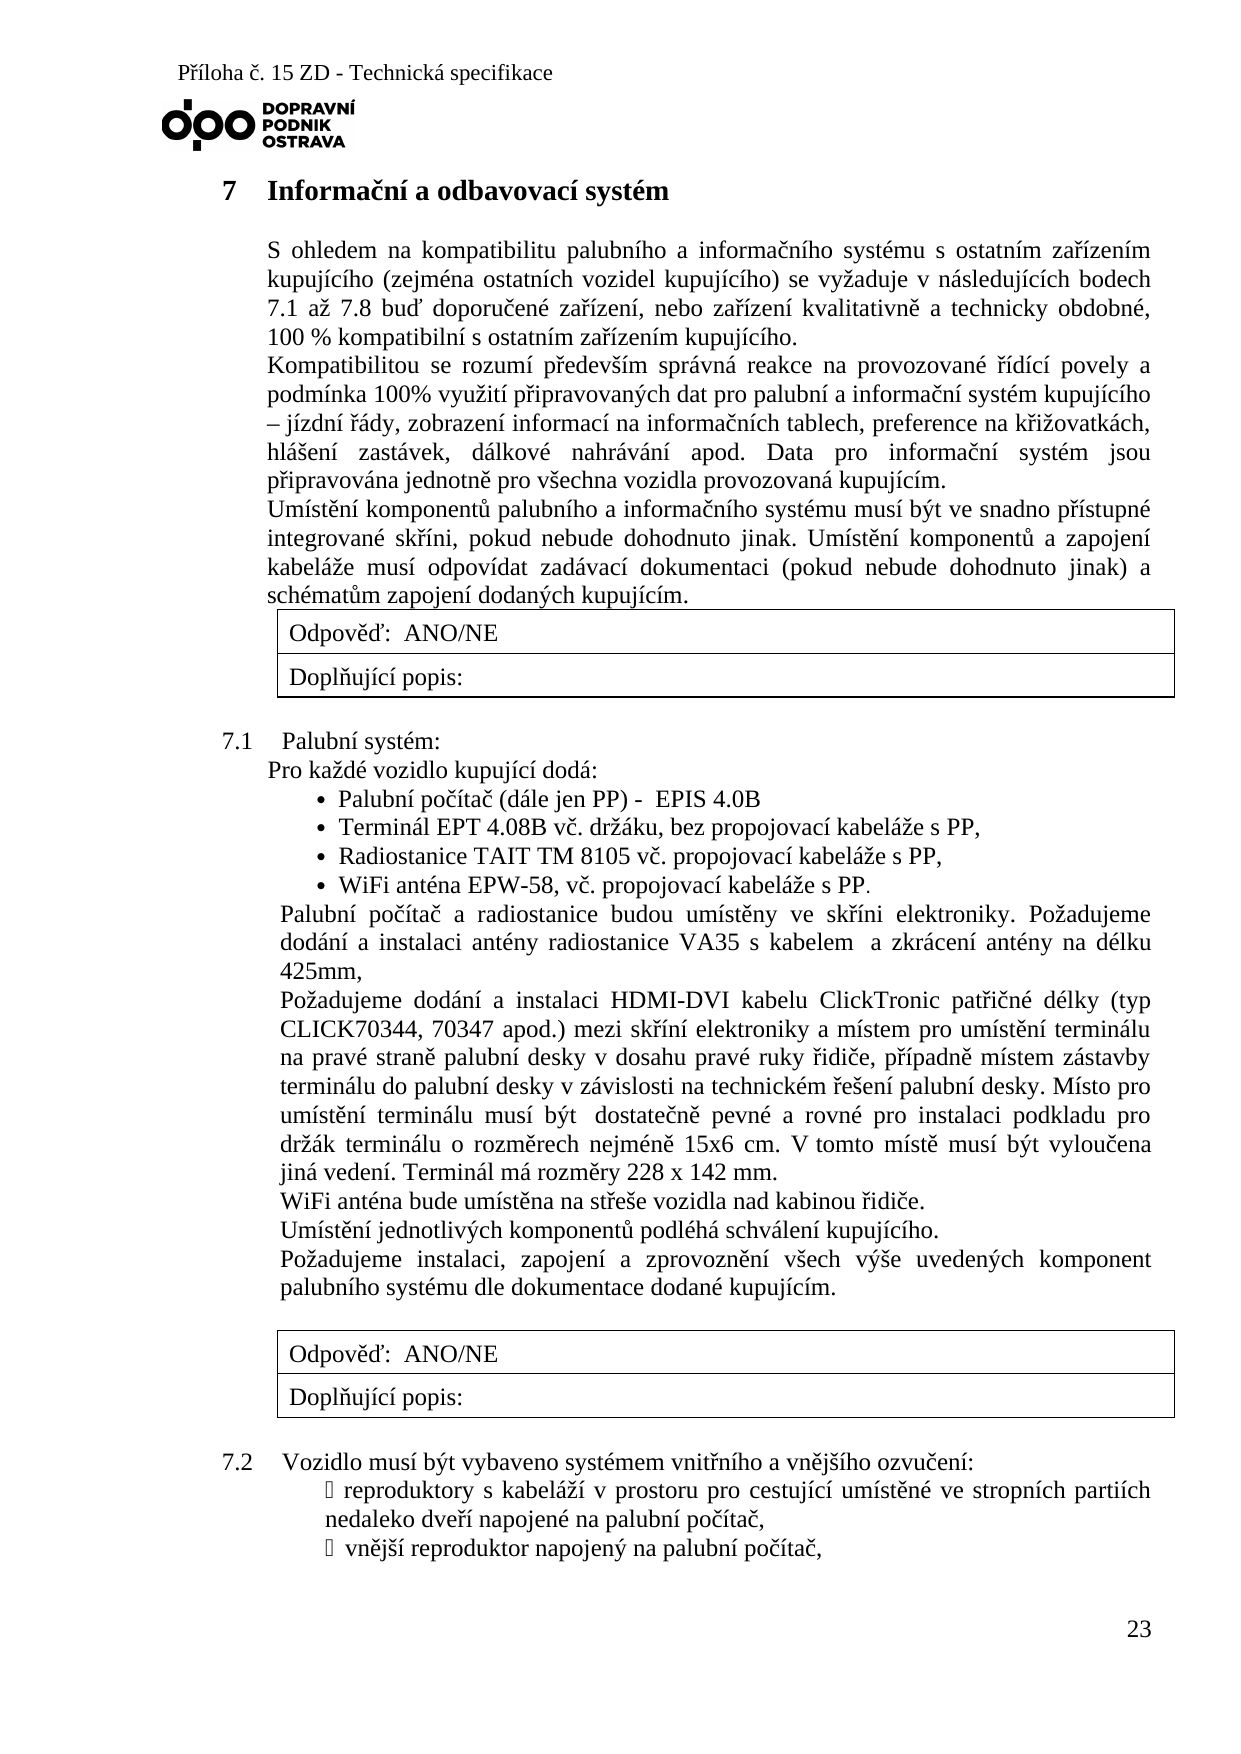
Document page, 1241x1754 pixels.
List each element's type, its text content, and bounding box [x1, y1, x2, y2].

text Palubní počítač a radiostanice budou umístěny ve skříni elektroniky. Požadujeme dodání a instalaci antény radiostanice VA35 s kabelem a zkrácení antény na délku 425mm, [280, 899, 1152, 985]
text Požadujeme dodání a instalaci HDMI-DVI kabelu ClickTronic patřičné délky (typ CLICK70344, 70347 apod.) mezi skříní elektroniky a místem pro umístění terminálu na pravé straně palubní desky v dosahu pravé ruky řidiče, případně místem zástavby terminálu do palubní desky v závislosti na technickém řešení palubní desky. Místo pro umístění terminálu musí být dostatečně pevné a rovné pro instalaci podkladu pro držák terminálu o rozměrech nejméně 15x6 cm. V tomto místě musí být vyloučena jiná vedení. Terminál má rozměry 228 x 142 mm. [280, 985, 1152, 1186]
text WiFi anténa bude umístěna na střeše vozidla nad kabinou řidiče. [206, 1186, 1152, 1215]
table_cell Doplňující popis: [278, 654, 1174, 696]
table_header Odpověď: ANO/NE [278, 610, 1174, 653]
picture [162, 99, 356, 151]
subtitle Informační a odbavovací systém [222, 173, 1152, 207]
list  WiFi anténa EPW-58, vč. propojovací kabeláže s PP. [317, 870, 1152, 899]
list  Terminál EPT 4.08B vč. držáku, bez propojovací kabeláže s PP, [317, 812, 1152, 841]
table_cell Doplňující popis: [278, 1374, 1174, 1417]
list Vozidlo musí být vybaveno systémem vnitřního a vnějšího ozvučení: [222, 1447, 1152, 1475]
text Umístění komponentů palubního a informačního systému musí být ve snadno přístupné integrované skříni, pokud nebude dohodnuto jinak. Umístění komponentů a zapojení kabeláže musí odpovídat zadávací dokumentaci (pokud nebude dohodnuto jinak) a schématům zapojení dodaných kupujícím. [267, 494, 1152, 609]
list  Radiostanice TAIT TM 8105 vč. propojovací kabeláže s PP, [317, 841, 1152, 870]
table_header Odpověď: ANO/NE [278, 1331, 1174, 1373]
text  reproduktory s kabeláží v prostoru pro cestující umístěné ve stropních partiích nedaleko dveří napojené na palubní počítač, [325, 1475, 1152, 1533]
text S ohledem na kompatibilitu palubního a informačního systému s ostatním zařízením kupujícího (zejména ostatních vozidel kupujícího) se vyžaduje v následujících bodech 7.1 až 7.8 buď doporučené zařízení, nebo zařízení kvalitativně a technicky obdobné, 100 % kompatibilní s ostatním zařízením kupujícího. [267, 236, 1152, 351]
list  Palubní počítač (dále jen PP) - EPIS 4.0B [317, 784, 1152, 812]
text Kompatibilitou se rozumí především správná reakce na provozované řídící povely a podmínka 100% využití připravovaných dat pro palubní a informační systém kupujícího – jízdní řády, zobrazení informací na informačních tablech, preference na křižovatkách, hlášení zastávek, dálkové nahrávání apod. Data pro informační systém jsou připravována jednotně pro všechna vozidla provozovaná kupujícím. [267, 351, 1152, 494]
text Pro každé vozidlo kupující dodá: [236, 755, 1152, 784]
text Požadujeme instalaci, zapojení a zprovoznění všech výše uvedených komponent palubního systému dle dokumentace dodané kupujícím. [280, 1244, 1152, 1301]
list Palubní systém: [222, 726, 1152, 755]
text Umístění jednotlivých komponentů podléhá schválení kupujícího. [206, 1215, 1152, 1244]
text  vnější reproduktor napojený na palubní počítač, [252, 1533, 1152, 1562]
